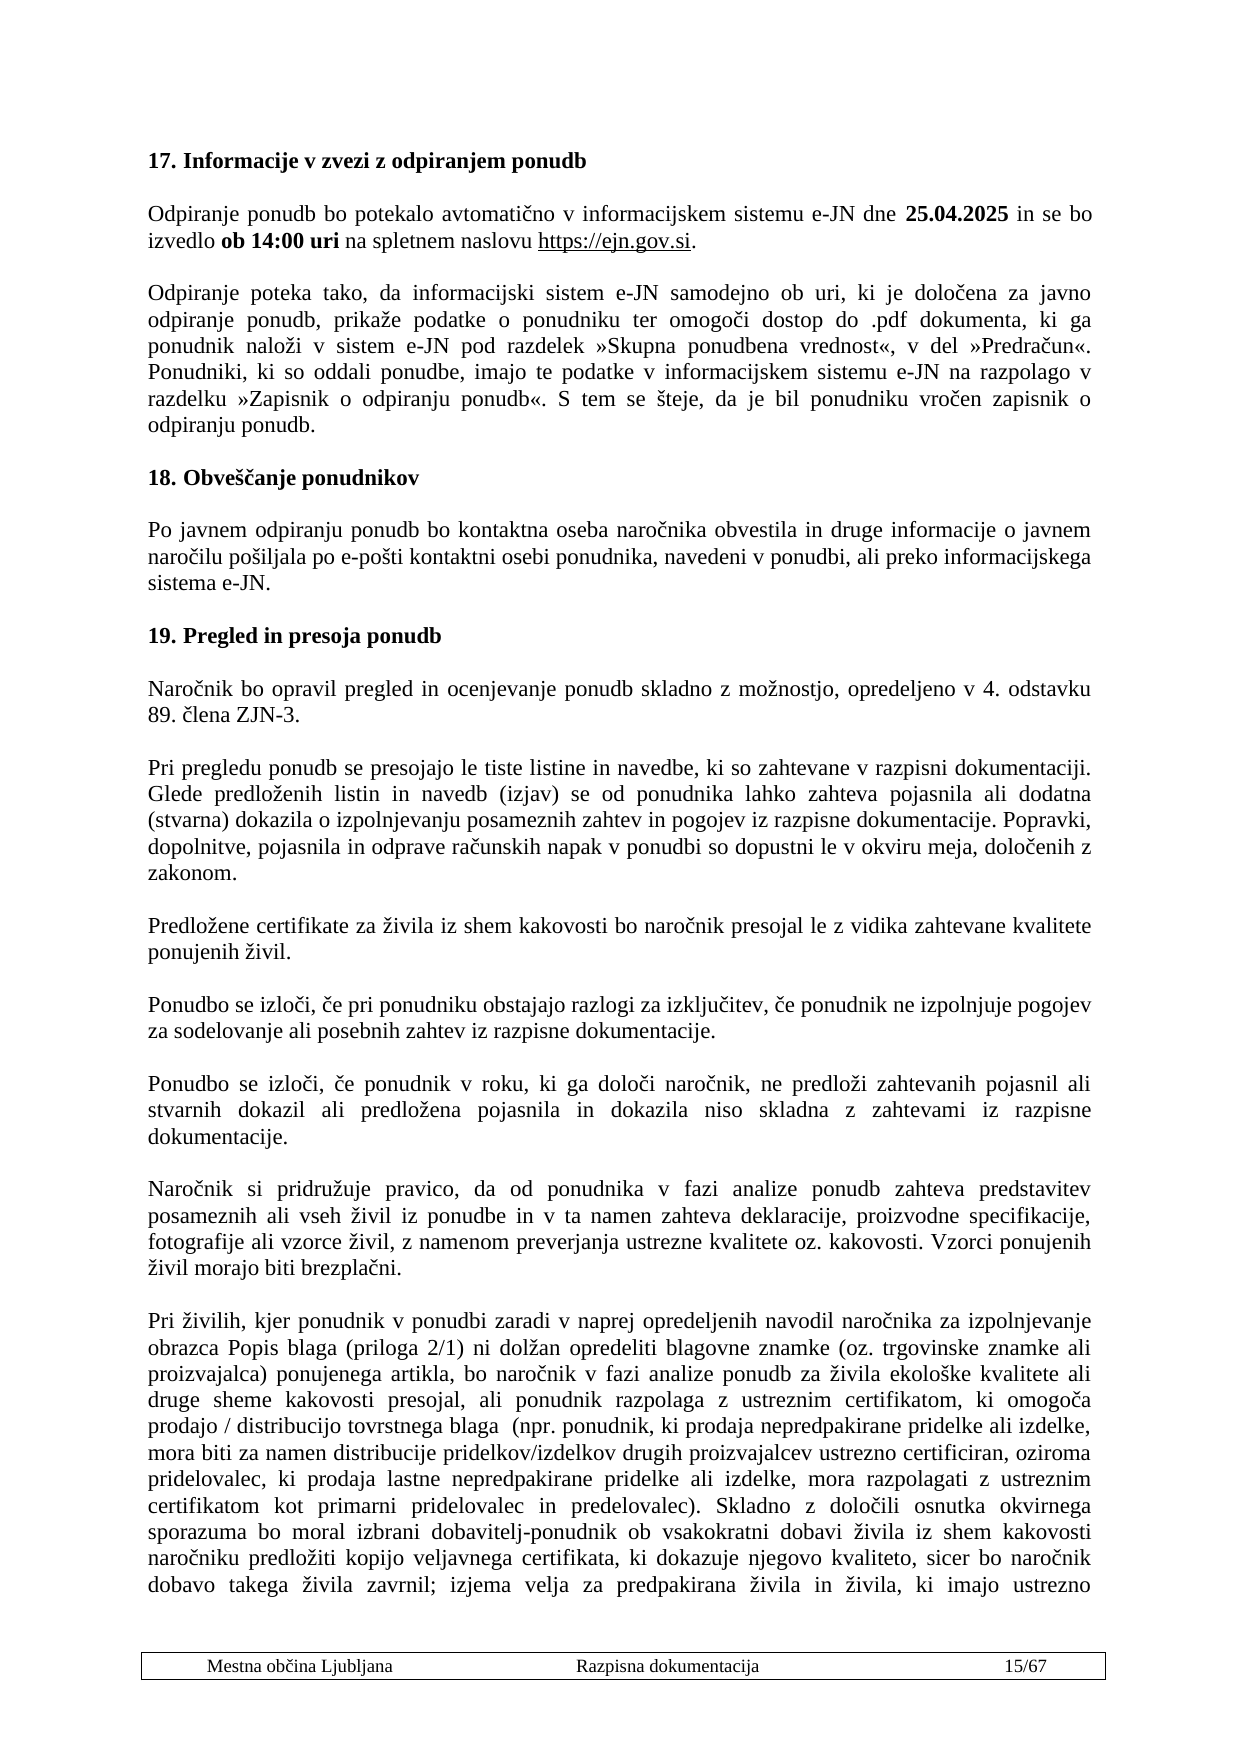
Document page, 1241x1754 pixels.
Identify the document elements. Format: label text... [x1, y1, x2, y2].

text Naročnik bo opravil pregled in ocenjevanje ponudb skladno z možnostjo, opredeljeno v 4. odstavku 89. člena ZJN-3. [148, 675, 1093, 727]
text Pri pregledu ponudb se presojajo le tiste listine in navedbe, ki so zahtevane v razpisni dokumentaciji. Glede predloženih listin in navedb (izjav) se od ponudnika lahko zahteva pojasnila ali dodatna (stvarna) dokazila o izpolnjevanju posameznih zahtev in pogojev iz razpisne dokumentacije. Popravki, dopolnitve, pojasnila in odprave računskih napak v ponudbi so dopustni le v okviru meja, določenih z zakonom. [148, 754, 1093, 886]
subtitle Pregled in presoja ponudb [148, 622, 1093, 648]
text Odpiranje ponudb bo potekalo avtomatično v informacijskem sistemu e-JN dne 25.04.2025 in se bo izvedlo ob 14:00 uri na spletnem naslovu https://ejn.gov.si. [148, 200, 1093, 253]
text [148, 1307, 1093, 1597]
text Naročnik si pridružuje pravico, da od ponudnika v fazi analize ponudb zahteva predstavitev posameznih ali vseh živil iz ponudbe in v ta namen zahteva deklaracije, proizvodne specifikacije, fotografije ali vzorce živil, z namenom preverjanja ustrezne kvalitete oz. kakovosti. Vzorci ponujenih živil morajo biti brezplačni. [148, 1175, 1093, 1281]
text Predložene certifikate za živila iz shem kakovosti bo naročnik presojal le z vidika zahtevane kvalitete ponujenih živil. [148, 912, 1093, 964]
text Po javnem odpiranju ponudb bo kontaktna oseba naročnika obvestila in druge informacije o javnem naročilu pošiljala po e-pošti kontaktni osebi ponudnika, navedeni v ponudbi, ali preko informacijskega sistema e-JN. [148, 517, 1093, 596]
text Odpiranje poteka tako, da informacijski sistem e-JN samodejno ob uri, ki je določena za javno odpiranje ponudb, prikaže podatke o ponudniku ter omogoči dostop do .pdf dokumenta, ki ga ponudnik naloži v sistem e-JN pod razdelek »Skupna ponudbena vrednost«, v del »Predračun«. Ponudniki, ki so oddali ponudbe, imajo te podatke v informacijskem sistemu e-JN na razpolago v razdelku »Zapisnik o odpiranju ponudb«. S tem se šteje, da je bil ponudniku vročen zapisnik o odpiranju ponudb. [148, 279, 1093, 437]
subtitle Obveščanje ponudnikov [148, 464, 1093, 490]
text Ponudbo se izloči, če pri ponudniku obstajajo razlogi za izključitev, če ponudnik ne izpolnjuje pogojev za sodelovanje ali posebnih zahtev iz razpisne dokumentacije. [148, 991, 1093, 1044]
text Ponudbo se izloči, če ponudnik v roku, ki ga določi naročnik, ne predloži zahtevanih pojasnil ali stvarnih dokazil ali predložena pojasnila in dokazila niso skladna z zahtevami iz razpisne dokumentacije. [148, 1070, 1093, 1149]
subtitle Informacije v zvezi z odpiranjem ponudb [148, 148, 1093, 174]
